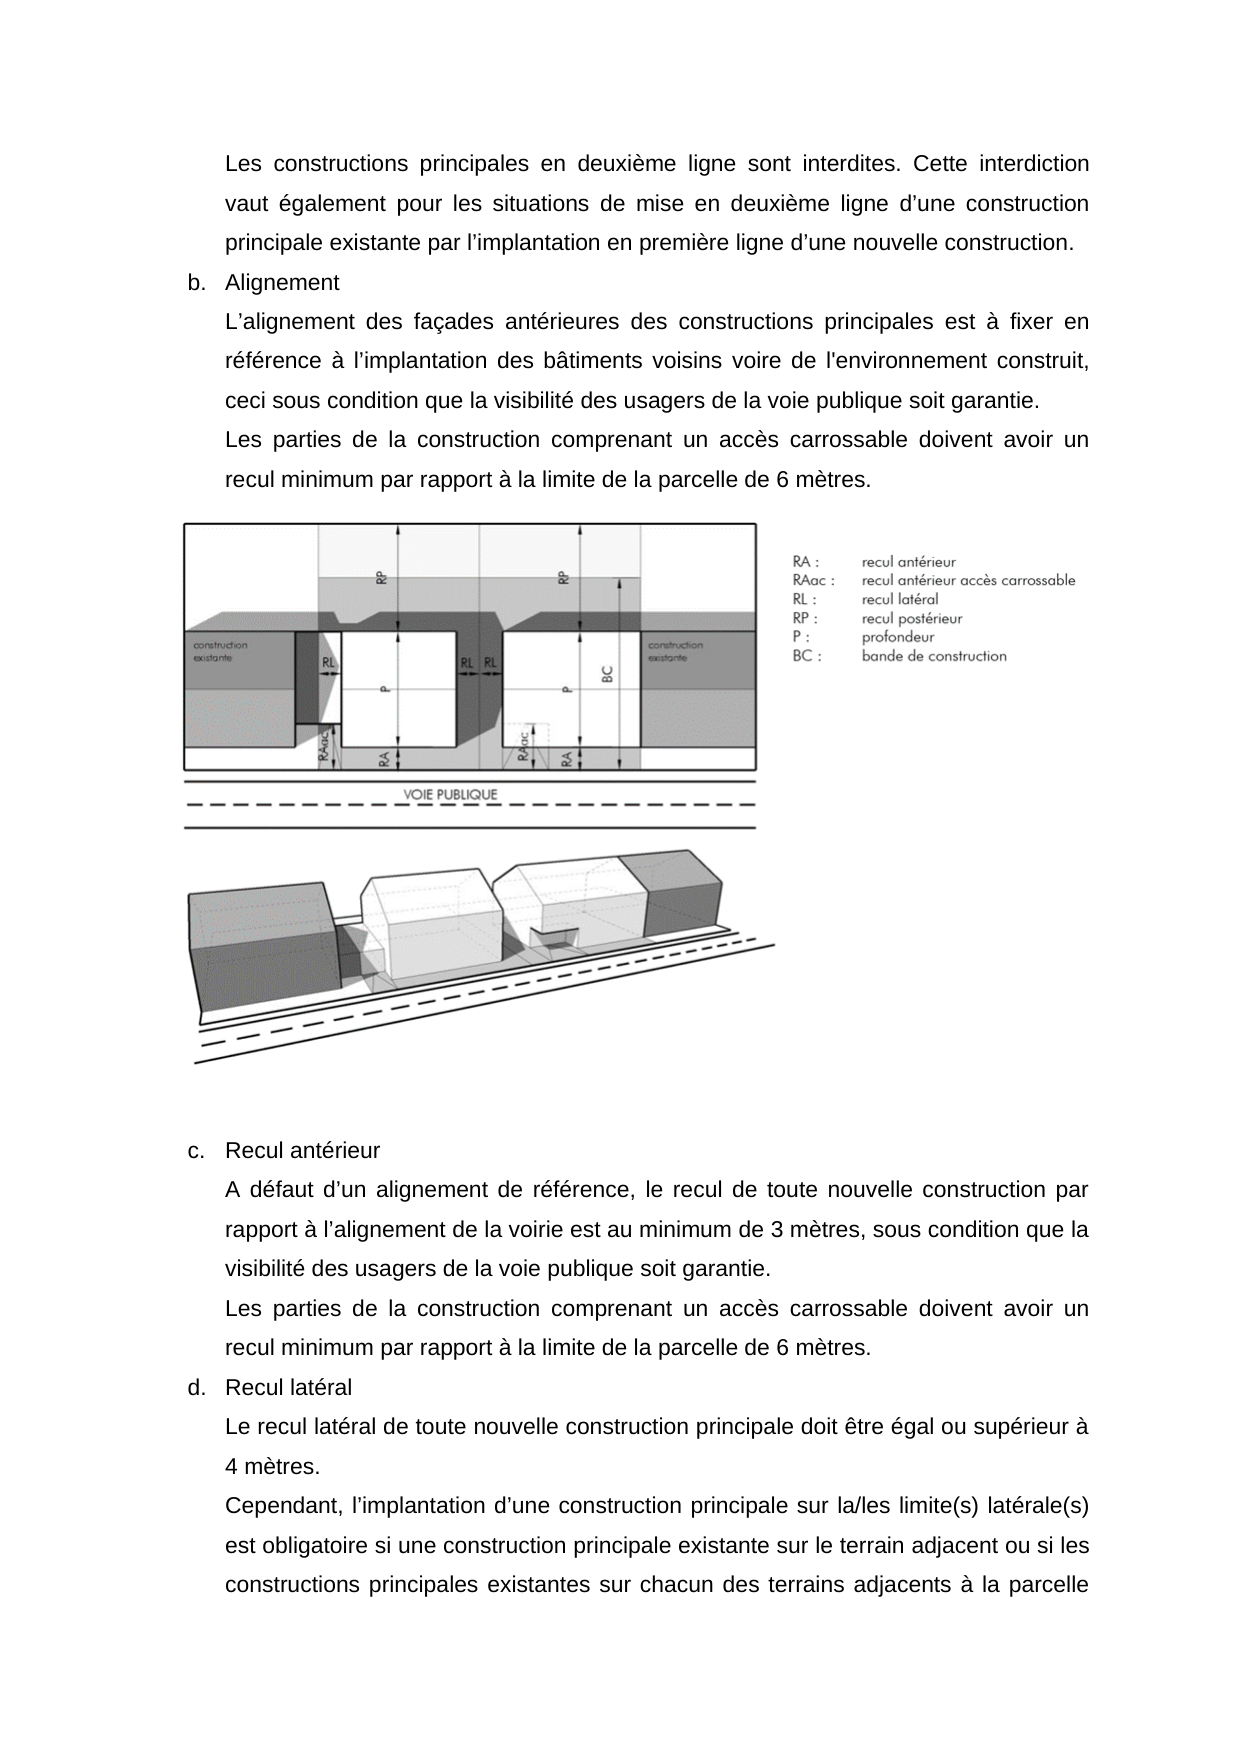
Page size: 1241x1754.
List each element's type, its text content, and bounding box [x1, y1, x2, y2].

list Alignement [187, 268, 1090, 295]
text L’alignement des façades antérieures des constructions principales est à fixer en référence à l’implantation des bâtiments voisins voire de l'environnement construit, ceci sous condition que la visibilité des usagers de la voie publique soit garantie. [225, 308, 1090, 413]
list Recul latéral [187, 1374, 1090, 1400]
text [225, 1492, 1090, 1598]
text Le recul latéral de toute nouvelle construction principale doit être égal ou supérieur à 4 mètres. [225, 1413, 1090, 1479]
text A défaut d’un alignement de référence, le recul de toute nouvelle construction par rapport à l’alignement de la voirie est au minimum de 3 mètres, sous condition que la visibilité des usagers de la voie publique soit garantie. [225, 1176, 1090, 1282]
text Les constructions principales en deuxième ligne sont interdites. Cette interdiction vaut également pour les situations de mise en deuxième ligne d’une construction principale existante par l’implantation en première ligne d’une nouvelle construction. [225, 150, 1090, 255]
picture [162, 505, 1078, 1085]
list Recul antérieur [187, 1137, 1090, 1163]
text Les parties de la construction comprenant un accès carrossable doivent avoir un recul minimum par rapport à la limite de la parcelle de 6 mètres. [225, 426, 1090, 492]
text Les parties de la construction comprenant un accès carrossable doivent avoir un recul minimum par rapport à la limite de la parcelle de 6 mètres. [225, 1295, 1090, 1361]
